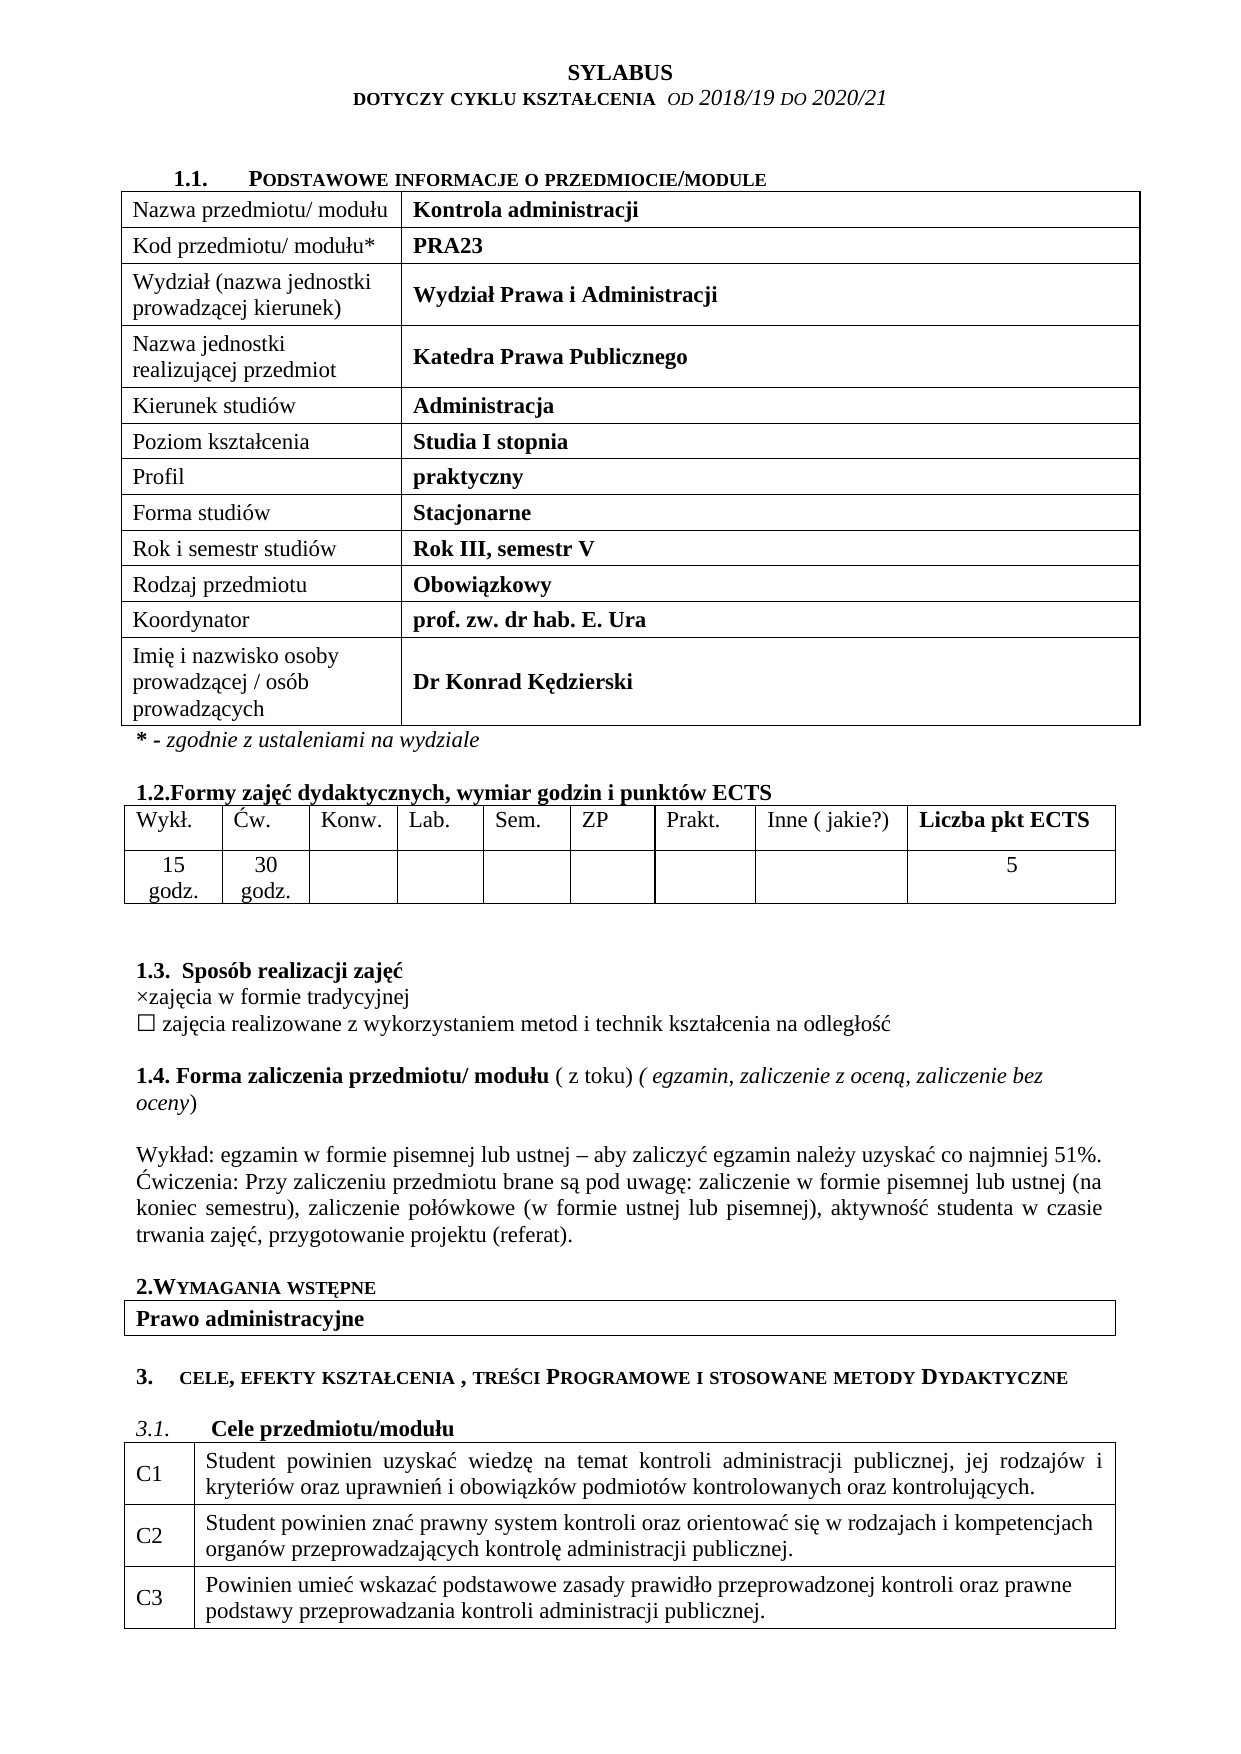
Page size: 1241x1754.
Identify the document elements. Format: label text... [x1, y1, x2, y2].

table_cell Poziom kształcenia [122, 424, 401, 458]
table_cell PRA23 [402, 228, 1139, 263]
table_cell Forma studiów [122, 495, 401, 530]
table_header ZP [571, 806, 654, 849]
table_cell 15 godz. [125, 851, 222, 903]
table_cell Nazwa jednostki realizującej przedmiot [122, 326, 401, 387]
table_cell prof. zw. dr hab. E. Ura [402, 602, 1139, 637]
table_cell 5 [908, 851, 1115, 903]
table_header Sem. [484, 806, 570, 849]
table_cell Koordynator [122, 602, 401, 637]
list Podstawowe informacje o przedmiocie/module [173, 165, 1104, 191]
text 1.2.Formy zajęć dydaktycznych, wymiar godzin i punktów ECTS [136, 779, 1104, 805]
table_header Nazwa przedmiotu/ modułu [122, 192, 401, 227]
table_header Ćw. [223, 806, 309, 849]
table_cell Dr Konrad Kędzierski [402, 638, 1139, 725]
table_cell Kierunek studiów [122, 388, 401, 422]
text Ćwiczenia: Przy zaliczeniu przedmiotu brane są pod uwagę: zaliczenie w formie pisemnej lub ustnej (na koniec semestru), zaliczenie połówkowe (w formie ustnej lub pisemnej), aktywność studenta w czasie trwania zajęć, przygotowanie projektu (referat). [136, 1168, 1104, 1247]
table_cell 30 godz. [223, 851, 309, 903]
table_cell Rok III, semestr V [402, 531, 1139, 565]
table_header Konw. [310, 806, 397, 849]
text SYLABUS [136, 59, 1104, 85]
table_header Student powinien uzyskać wiedzę na temat kontroli administracji publicznej, jej rodzajów i kryteriów oraz uprawnień i obowiązków podmiotów kontrolowanych oraz kontrolujących. [195, 1443, 1115, 1504]
table_cell [656, 851, 755, 903]
table_header Prakt. [656, 806, 755, 849]
table_cell Administracja [402, 388, 1139, 422]
table_cell Student powinien znać prawny system kontroli oraz orientować się w rodzajach i kompetencjach organów przeprowadzających kontrolę administracji publicznej. [195, 1505, 1115, 1566]
table_cell Obowiązkowy [402, 566, 1139, 601]
list cele, efekty kształcenia , treści Programowe i stosowane metody Dydaktyczne [136, 1363, 1104, 1389]
table_header Liczba pkt ECTS [908, 806, 1115, 849]
text 1.3. Sposób realizacji zajęć [136, 957, 1104, 983]
table_cell Kod przedmiotu/ modułu* [122, 228, 401, 263]
text ×zajęcia w formie tradycyjnej [136, 983, 1104, 1010]
text dotyczy cyklu kształcenia od 2018/19 do 2020/21 [136, 85, 1104, 110]
table_header Kontrola administracji [402, 192, 1139, 227]
text Wykład: egzamin w formie pisemnej lub ustnej – aby zaliczyć egzamin należy uzyskać co najmniej 51%. [136, 1142, 1104, 1168]
table_cell C3 [125, 1567, 194, 1628]
table_cell Imię i nazwisko osoby prowadzącej / osób prowadzących [122, 638, 401, 725]
table_header Wykł. [125, 806, 222, 849]
table_cell Studia I stopnia [402, 424, 1139, 458]
table_cell Profil [122, 459, 401, 494]
table_cell C2 [125, 1505, 194, 1566]
text * - zgodnie z ustaleniami na wydziale [136, 726, 1104, 753]
table_cell [756, 851, 907, 903]
table_header Inne ( jakie?) [756, 806, 907, 849]
list Cele przedmiotu/modułu [136, 1416, 1104, 1442]
table_cell [484, 851, 570, 903]
table_cell [571, 851, 654, 903]
table_cell Wydział (nazwa jednostki prowadzącej kierunek) [122, 264, 401, 325]
table_cell praktyczny [402, 459, 1139, 494]
table_cell Stacjonarne [402, 495, 1139, 530]
text 2.Wymagania wstępne [136, 1273, 1104, 1300]
text ☐ zajęcia realizowane z wykorzystaniem metod i technik kształcenia na odległość [136, 1010, 1104, 1036]
text 1.4. Forma zaliczenia przedmiotu/ modułu ( z toku) ( egzamin, zaliczenie z oceną, zaliczenie bez oceny) [136, 1062, 1104, 1115]
table_cell Katedra Prawa Publicznego [402, 326, 1139, 387]
table_cell [310, 851, 397, 903]
table_cell Powinien umieć wskazać podstawowe zasady prawidło przeprowadzonej kontroli oraz prawne podstawy przeprowadzania kontroli administracji publicznej. [195, 1567, 1115, 1628]
table_header Prawo administracyjne [125, 1301, 1115, 1335]
table_header C1 [125, 1443, 194, 1504]
table_cell Rodzaj przedmiotu [122, 566, 401, 601]
table_cell Wydział Prawa i Administracji [402, 264, 1139, 325]
table_header Lab. [398, 806, 483, 849]
table_cell [398, 851, 483, 903]
table_cell Rok i semestr studiów [122, 531, 401, 565]
